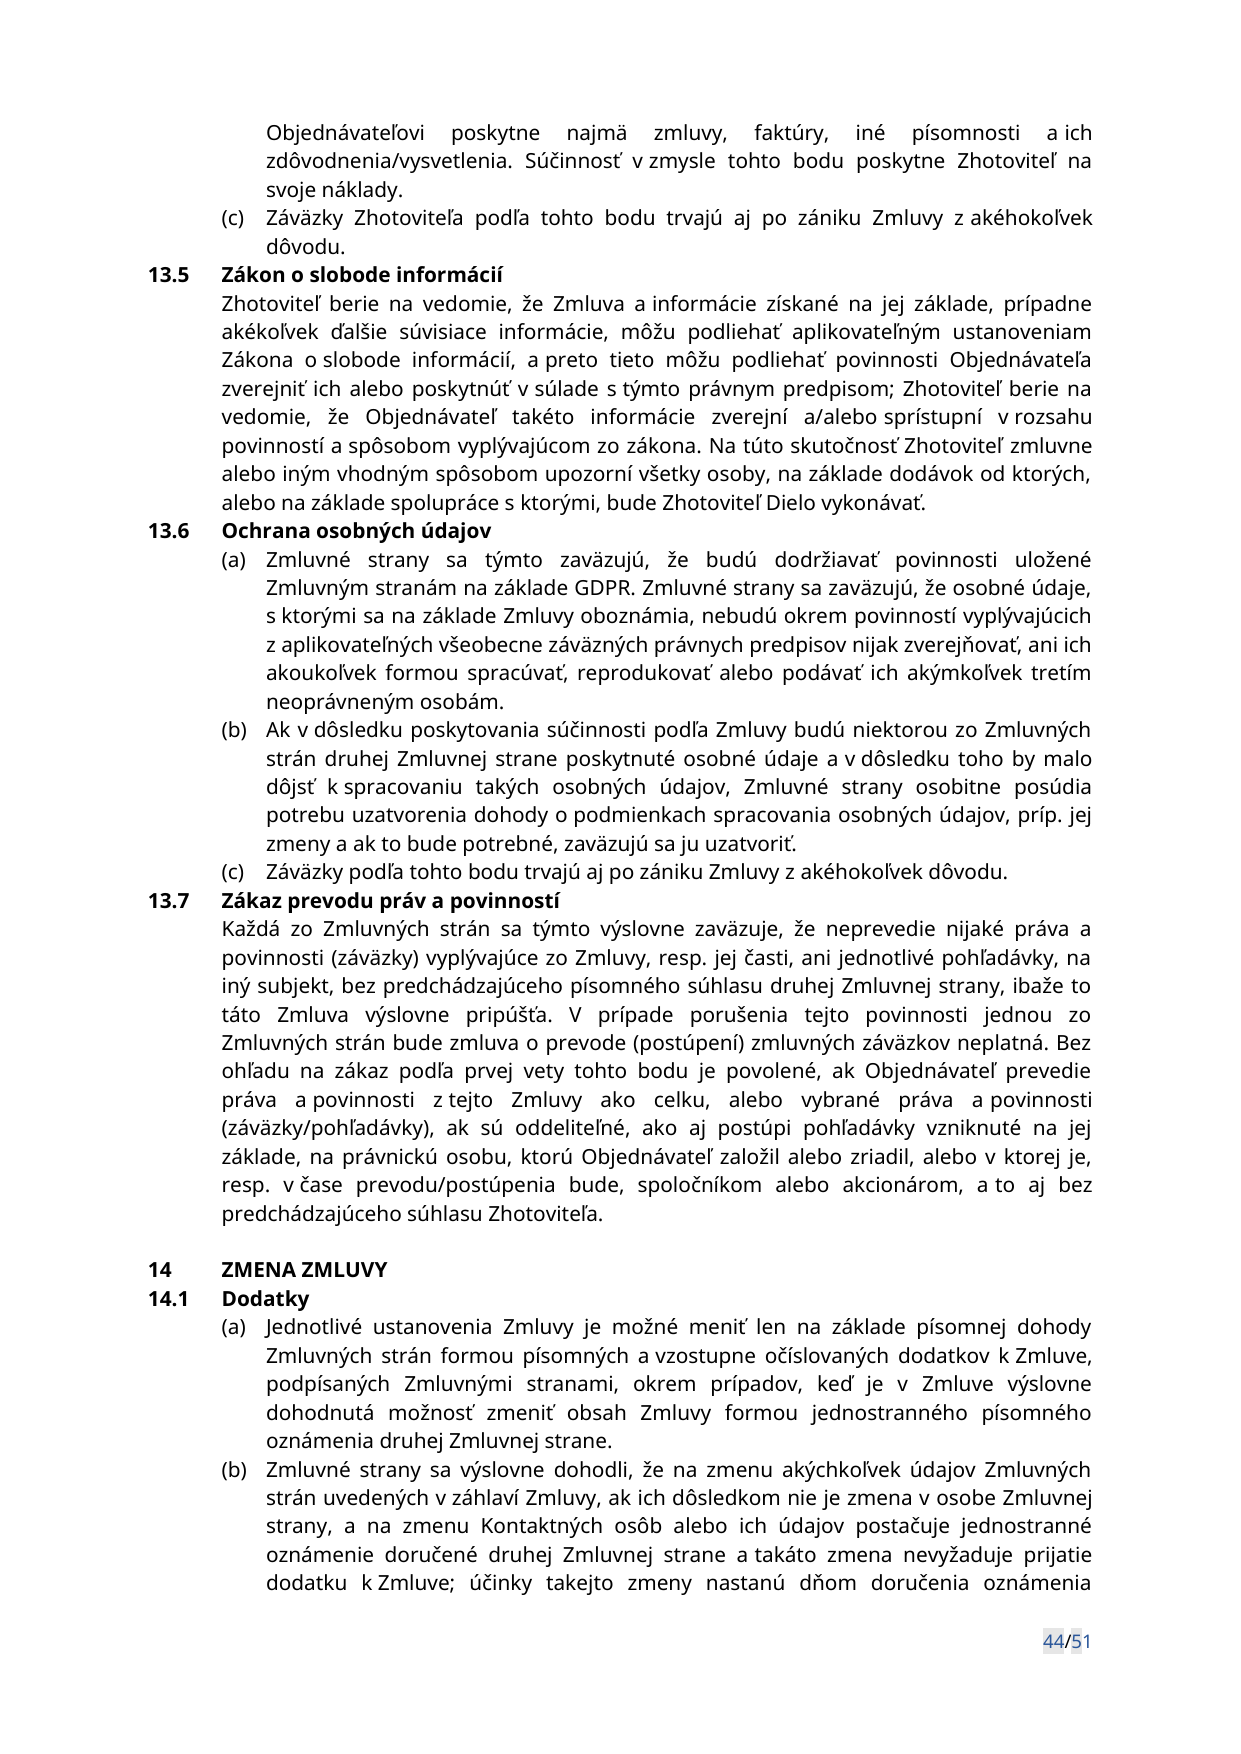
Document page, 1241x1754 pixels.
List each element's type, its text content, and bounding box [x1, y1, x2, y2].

text (c) Záväzky Zhotoviteľa podľa tohto bodu trvajú aj po zániku Zmluvy z akéhokoľvek dôvodu. [221, 203, 1093, 260]
text Zhotoviteľ berie na vedomie, že Zmluva a informácie získané na jej základe, prípadne akékoľvek ďalšie súvisiace informácie, môžu podliehať aplikovateľným ustanoveniam Zákona o slobode informácií, a preto tieto môžu podliehať povinnosti Objednávateľa zverejniť ich alebo poskytnúť v súlade s týmto právnym predpisom; Zhotoviteľ berie na vedomie, že Objednávateľ takéto informácie zverejní a/alebo sprístupní v rozsahu povinností a spôsobom vyplývajúcom zo zákona. Na túto skutočnosť Zhotoviteľ zmluvne alebo iným vhodným spôsobom upozorní všetky osoby, na základe dodávok od ktorých, alebo na základe spolupráce s ktorými, bude Zhotoviteľ Dielo vykonávať. [221, 289, 1093, 516]
text Každá zo Zmluvných strán sa týmto výslovne zaväzuje, že neprevedie nijaké práva a povinnosti (záväzky) vyplývajúce zo Zmluvy, resp. jej časti, ani jednotlivé pohľadávky, na iný subjekt, bez predchádzajúceho písomného súhlasu druhej Zmluvnej strany, ibaže to táto Zmluva výslovne pripúšťa. V prípade porušenia tejto povinnosti jednou zo Zmluvných strán bude zmluva o prevode (postúpení) zmluvných záväzkov neplatná. Bez ohľadu na zákaz podľa prvej vety tohto bodu je povolené, ak Objednávateľ prevedie práva a povinnosti z tejto Zmluvy ako celku, alebo vybrané práva a povinnosti (záväzky/pohľadávky), ak sú oddeliteľné, ako aj postúpi pohľadávky vzniknuté na jej základe, na právnickú osobu, ktorú Objednávateľ založil alebo zriadil, alebo v ktorej je, resp. v čase prevodu/postúpenia bude, spoločníkom alebo akcionárom, a to aj bez predchádzajúceho súhlasu Zhotoviteľa. [221, 914, 1093, 1227]
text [221, 118, 1093, 203]
text (b) Ak v dôsledku poskytovania súčinnosti podľa Zmluvy budú niektorou zo Zmluvných strán druhej Zmluvnej strane poskytnuté osobné údaje a v dôsledku toho by malo dôjsť k spracovaniu takých osobných údajov, Zmluvné strany osobitne posúdia potrebu uzatvorenia dohody o podmienkach spracovania osobných údajov, príp. jej zmeny a ak to bude potrebné, zaväzujú sa ju uzatvoriť. [221, 715, 1093, 857]
text 14 ZMENA ZMLUVY [148, 1256, 1093, 1284]
text 13.6 Ochrana osobných údajov [148, 516, 1093, 545]
text (a) Jednotlivé ustanovenia Zmluvy je možné meniť len na základe písomnej dohody Zmluvných strán formou písomných a vzostupne očíslovaných dodatkov k Zmluve, podpísaných Zmluvnými stranami, okrem prípadov, keď je v Zmluve výslovne dohodnutá možnosť zmeniť obsah Zmluvy formou jednostranného písomného oznámenia druhej Zmluvnej strane. [221, 1312, 1093, 1455]
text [221, 1455, 1093, 1597]
text 13.7 Zákaz prevodu práv a povinností [148, 886, 1093, 914]
text 13.5 Zákon o slobode informácií [148, 260, 1093, 289]
text (a) Zmluvné strany sa týmto zaväzujú, že budú dodržiavať povinnosti uložené Zmluvným stranám na základe GDPR. Zmluvné strany sa zaväzujú, že osobné údaje, s ktorými sa na základe Zmluvy oboznámia, nebudú okrem povinností vyplývajúcich z aplikovateľných všeobecne záväzných právnych predpisov nijak zverejňovať, ani ich akoukoľvek formou spracúvať, reprodukovať alebo podávať ich akýmkoľvek tretím neoprávneným osobám. [221, 545, 1093, 715]
text (c) Záväzky podľa tohto bodu trvajú aj po zániku Zmluvy z akéhokoľvek dôvodu. [221, 857, 1093, 886]
text 14.1 Dodatky [148, 1284, 1093, 1312]
